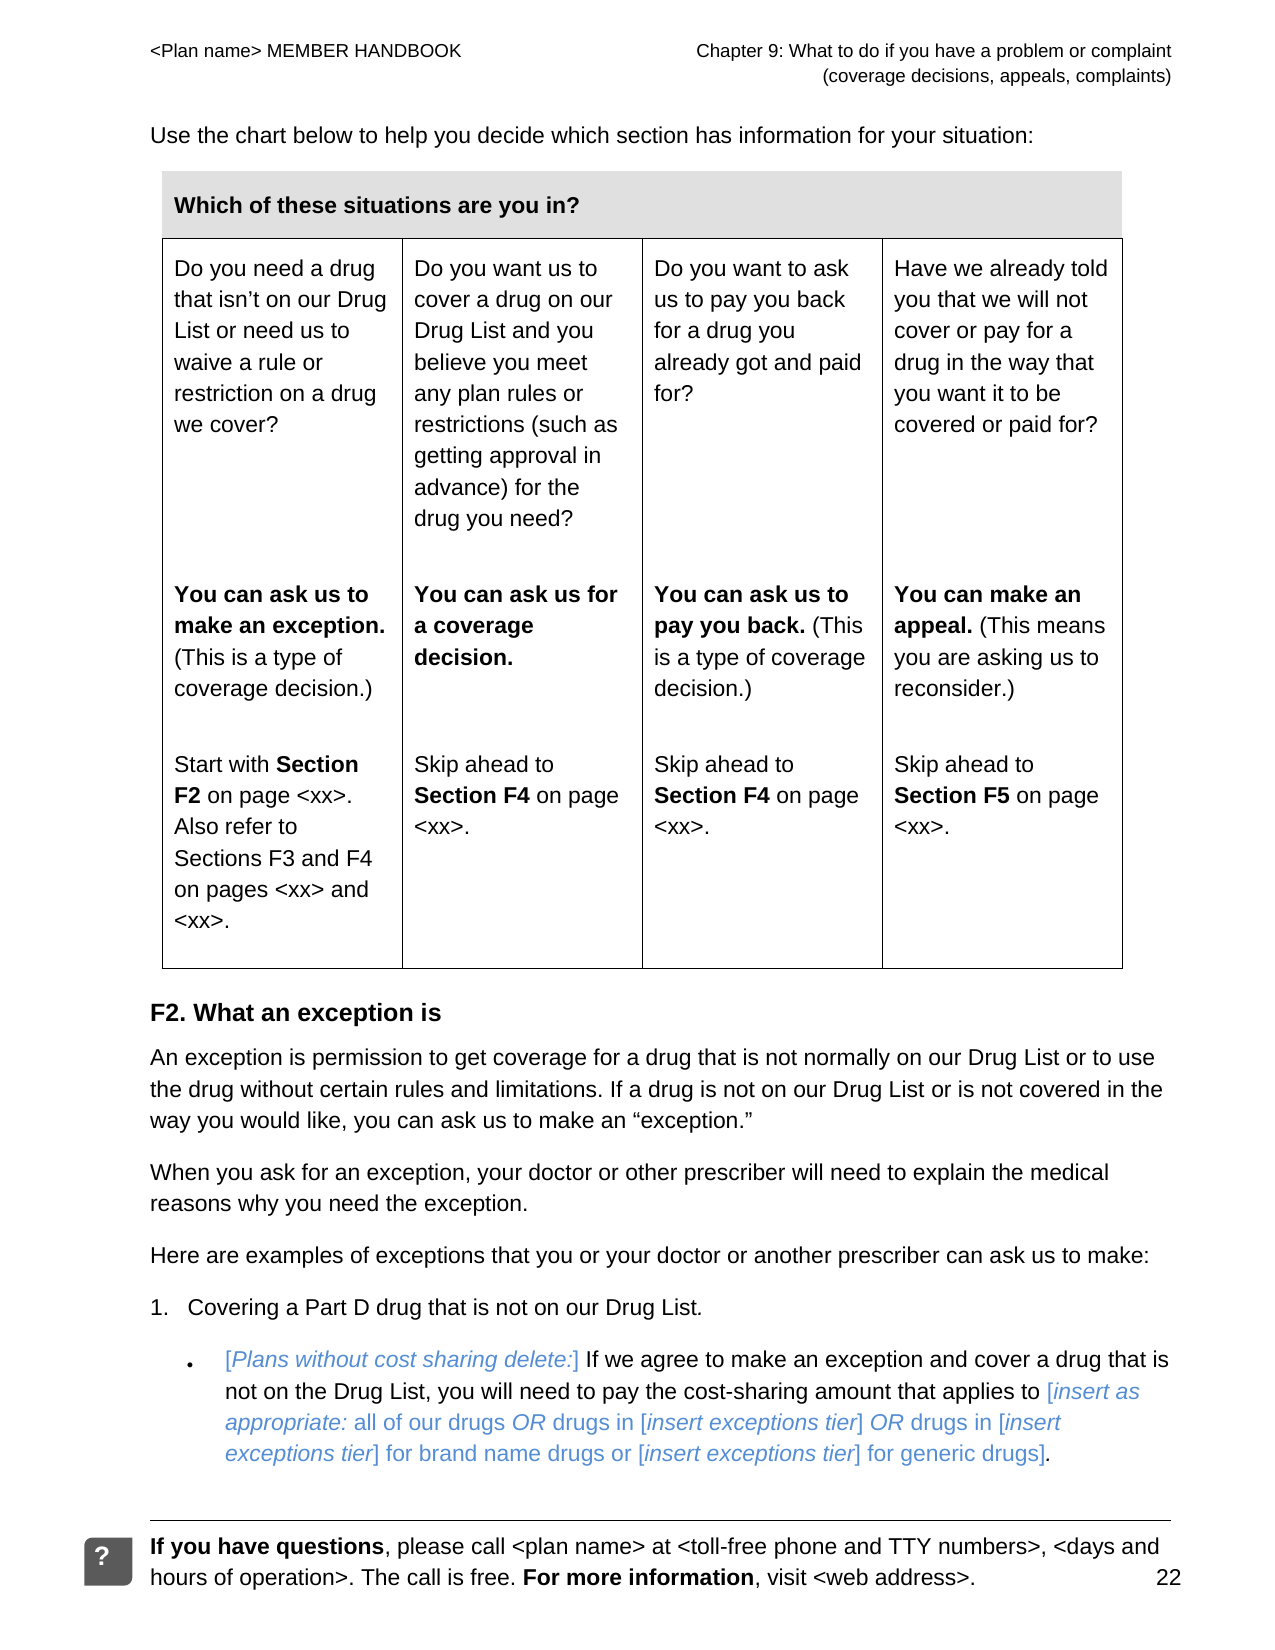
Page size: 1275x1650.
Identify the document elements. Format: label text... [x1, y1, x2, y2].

table_cell Start with Section F2 on page <xx>. Also refer to Sections F3 and F4 on pages <xx> and <xx>. [163, 735, 402, 967]
table_cell Do you want us to cover a drug on our Drug List and you believe you meet any plan rules or restrictions (such as getting approval in advance) for the drug you need? [403, 239, 642, 565]
table_cell You can make an appeal. (This means you are asking us to reconsider.) [883, 565, 1122, 735]
text Here are examples of exceptions that you or your doctor or another prescriber can ask us to make: [150, 1239, 1171, 1270]
table_cell You can ask us to pay you back. (This is a type of coverage decision.) [643, 565, 882, 735]
table_cell You can ask us for a coverage decision. [403, 565, 642, 735]
table_cell Have we already told you that we will not cover or pay for a drug in the way that you want it to be covered or paid for? [883, 239, 1122, 565]
list [Plans without cost sharing delete:] If we agree to make an exception and cover a drug that is not on the Drug List, you will need to pay the cost-sharing amount that applies to [insert as appropriate: all of our drugs OR drugs in [insert exceptions tier] OR drugs in [insert exceptions tier] for brand name drugs or [insert exceptions tier] for generic drugs]. [187, 1343, 1171, 1468]
table_cell Do you want to ask us to pay you back for a drug you already got and paid for? [643, 239, 882, 565]
table_cell Skip ahead to Section F4 on page <xx>. [643, 735, 882, 967]
table_cell Do you need a drug that isn’t on our Drug List or need us to waive a rule or restriction on a drug we cover? [163, 239, 402, 565]
text An exception is permission to get coverage for a drug that is not normally on our Drug List or to use the drug without certain rules and limitations. If a drug is not on our Drug List or is not covered in the way you would like, you can ask us to make an “exception.” [150, 1041, 1171, 1134]
subtitle F2. What an exception is [150, 995, 1096, 1028]
table_cell Skip ahead to Section F4 on page <xx>. [403, 735, 642, 967]
table_cell You can ask us to make an exception. (This is a type of coverage decision.) [163, 565, 402, 735]
text When you ask for an exception, your doctor or other prescriber will need to explain the medical reasons why you need the exception. [150, 1155, 1171, 1218]
list Covering a Part D drug that is not on our Drug List. [150, 1291, 1096, 1322]
text Use the chart below to help you decide which section has information for your situation: [150, 118, 1171, 150]
table_cell Skip ahead to Section F5 on page <xx>. [883, 735, 1122, 967]
table_header Which of these situations are you in? [162, 171, 1122, 238]
